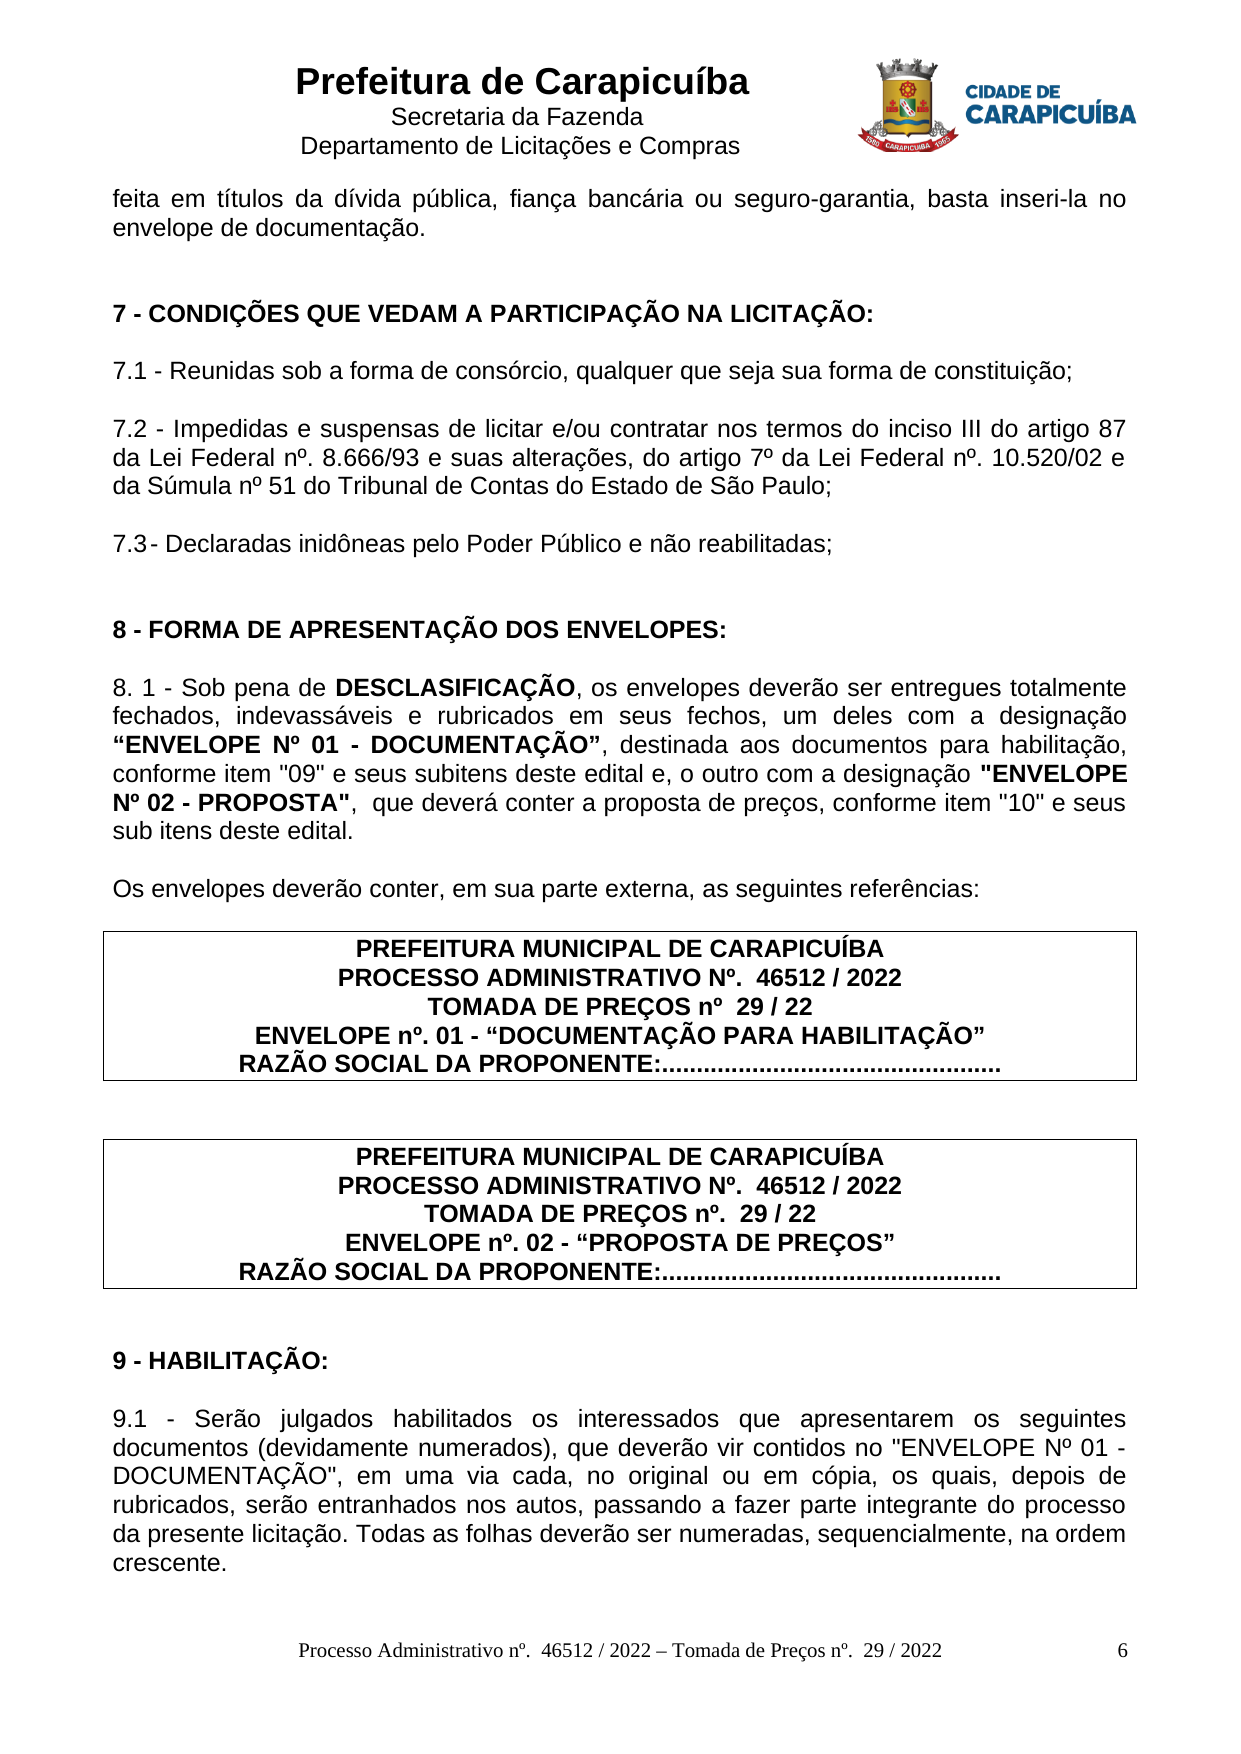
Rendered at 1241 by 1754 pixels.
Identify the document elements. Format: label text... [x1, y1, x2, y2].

text Os envelopes deverão conter, em sua parte externa, as seguintes referências: [112, 874, 1128, 902]
text TOMADA DE PREÇOS nº 29 / 22 [112, 992, 1128, 1021]
text 7.1 - Reunidas sob a forma de consórcio, qualquer que seja sua forma de constituição; [112, 356, 1128, 385]
text TOMADA DE PREÇOS nº. 29 / 22 [112, 1199, 1128, 1228]
text RAZÃO SOCIAL DA PROPONENTE:................................................. [104, 1046, 1136, 1080]
subtitle ENVELOPE nº. 01 - “DOCUMENTAÇÃO PARA HABILITAÇÃO” [112, 1021, 1128, 1046]
text PROCESSO ADMINISTRATIVO Nº. 46512 / 2022 [112, 963, 1128, 992]
text 9.1 - Serão julgados habilitados os interessados que apresentarem os seguintes documentos (devidamente numerados), que deverão vir contidos no "ENVELOPE Nº 01 - DOCUMENTAÇÃO", em uma via cada, no original ou em cópia, os quais, depois de rubricados, serão entranhados nos autos, passando a fazer parte integrante do processo da presente licitação. Todas as folhas deverão ser numeradas, sequencialmente, na ordem crescente. [112, 1404, 1128, 1576]
text 7 - CONDIÇÕES QUE VEDAM A PARTICIPAÇÃO NA LICITAÇÃO: [112, 299, 1128, 327]
text PROCESSO ADMINISTRATIVO Nº. 46512 / 2022 [112, 1171, 1128, 1199]
list - Declaradas inidôneas pelo Poder Público e não reabilitadas; [112, 529, 1128, 557]
subtitle PREFEITURA MUNICIPAL DE CARAPICUÍBA [104, 932, 1136, 963]
text RAZÃO SOCIAL DA PROPONENTE:................................................. [104, 1254, 1136, 1288]
text 8. 1 - Sob pena de DESCLASIFICAÇÃO, os envelopes deverão ser entregues totalmente fechados, indevassáveis e rubricados em seus fechos, um deles com a designação “ENVELOPE Nº 01 - DOCUMENTAÇÃO”, destinada aos documentos para habilitação, conforme item "09" e seus subitens deste edital e, o outro com a designação "ENVELOPE Nº 02 - PROPOSTA", que deverá conter a proposta de preços, conforme item "10" e seus sub itens deste edital. [112, 672, 1128, 845]
subtitle PREFEITURA MUNICIPAL DE CARAPICUÍBA [104, 1140, 1136, 1171]
text 7.2 - Impedidas e suspensas de licitar e/ou contratar nos termos do inciso III do artigo 87 da Lei Federal nº. 8.666/93 e suas alterações, do artigo 7º da Lei Federal nº. 10.520/02 e da Súmula nº 51 do Tribunal de Contas do Estado de São Paulo; [112, 414, 1128, 500]
text 9 - HABILITAÇÃO: [112, 1346, 1128, 1375]
subtitle ENVELOPE nº. 02 - “PROPOSTA DE PREÇOS” [112, 1228, 1128, 1254]
picture [857, 57, 1139, 152]
text 8 - FORMA DE APRESENTAÇÃO DOS ENVELOPES: [112, 615, 1128, 644]
